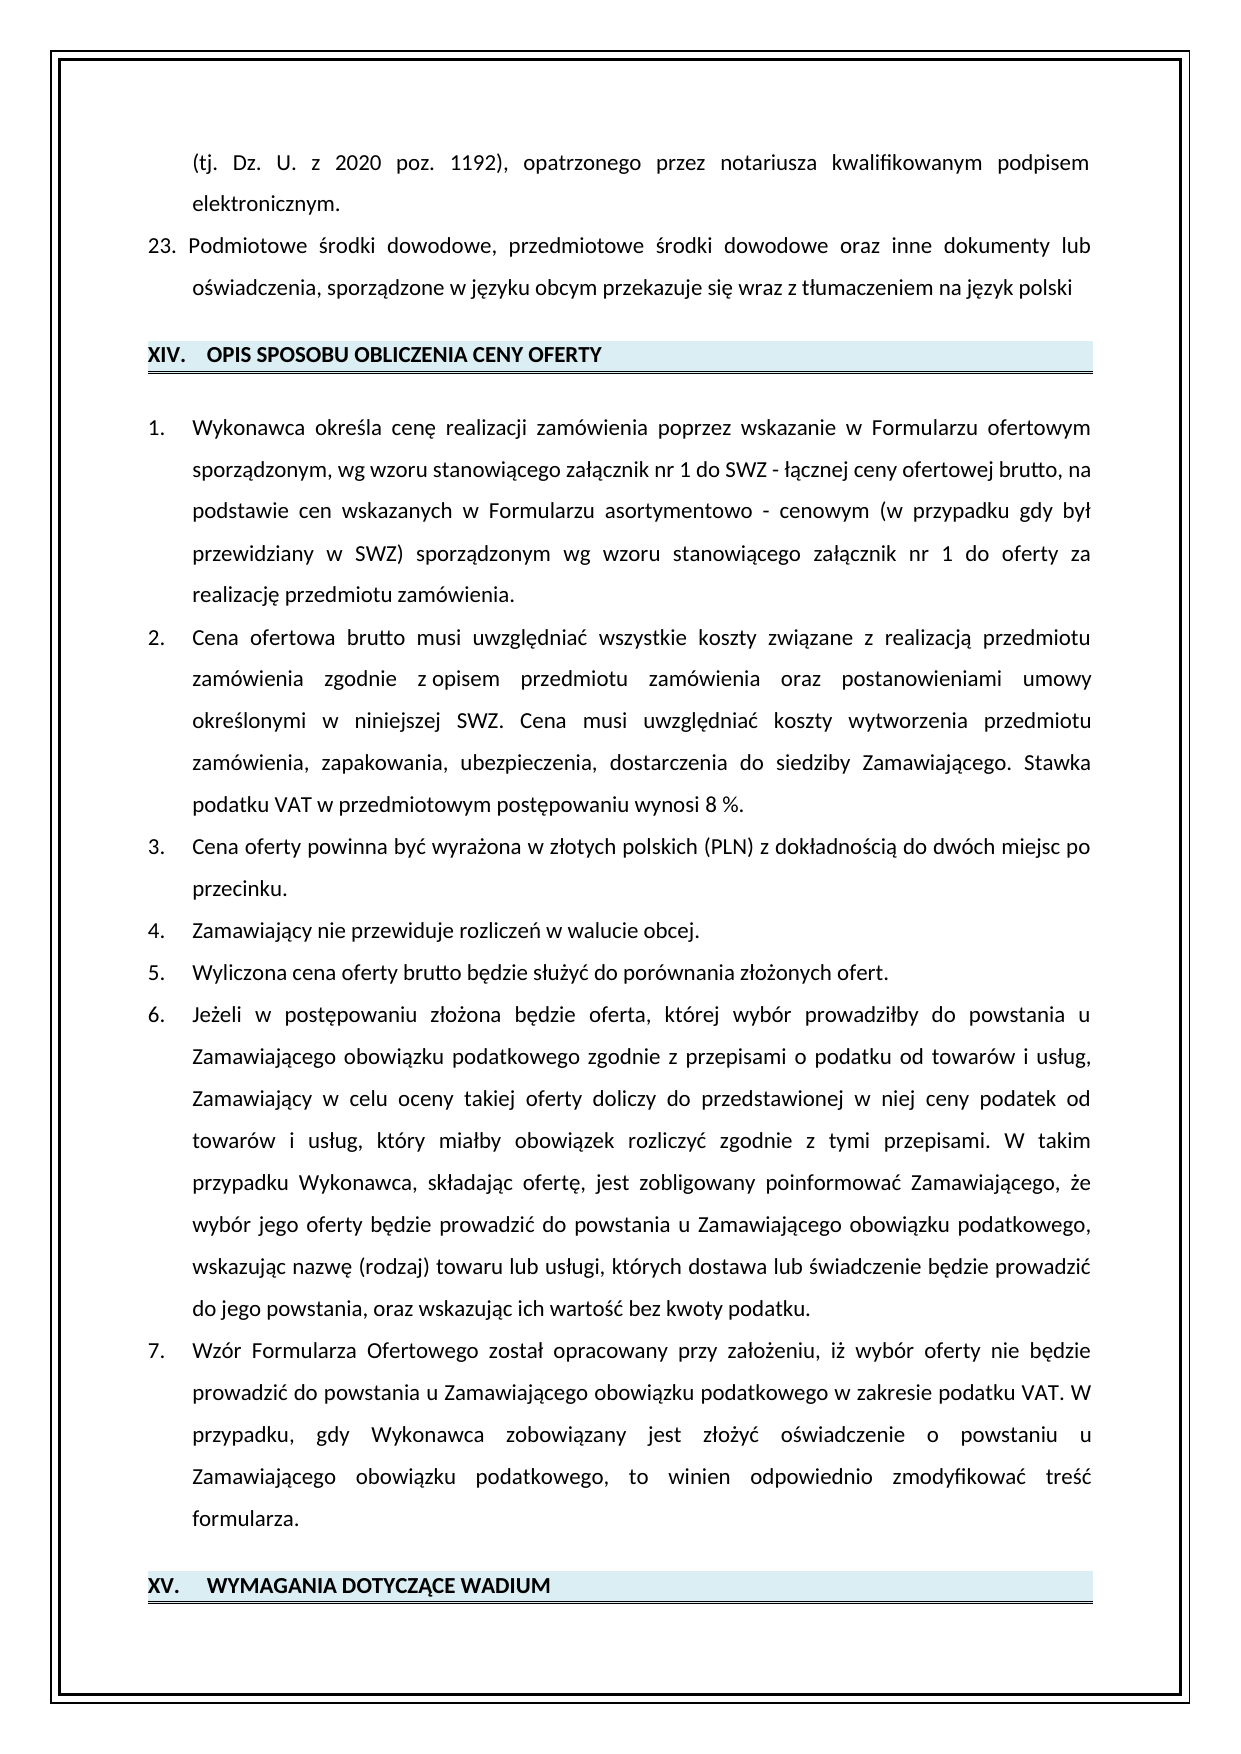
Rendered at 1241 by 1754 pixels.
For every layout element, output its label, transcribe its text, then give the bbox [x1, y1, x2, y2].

text 1. Wykonawca określa cenę realizacji zamówienia poprzez wskazanie w Formularzu ofertowym sporządzonym, wg wzoru stanowiącego załącznik nr 1 do SWZ - łącznej ceny ofertowej brutto, na podstawie cen wskazanych w Formularzu asortymentowo - cenowym (w przypadku gdy był przewidziany w SWZ) sporządzonym wg wzoru stanowiącego załącznik nr 1 do oferty za realizację przedmiotu zamówienia. [148, 413, 1093, 609]
text XIV. OPIS SPOSOBU OBLICZENIA CENY OFERTY [148, 341, 1093, 371]
text 4. Zamawiający nie przewiduje rozliczeń w walucie obcej. [148, 916, 1093, 944]
text 23. Podmiotowe środki dowodowe, przedmiotowe środki dowodowe oraz inne dokumenty lub oświadczenia, sporządzone w języku obcym przekazuje się wraz z tłumaczeniem na język polski [148, 232, 1093, 302]
text 7. Wzór Formularza Ofertowego został opracowany przy założeniu, iż wybór oferty nie będzie prowadzić do powstania u Zamawiającego obowiązku podatkowego w zakresie podatku VAT. W przypadku, gdy Wykonawca zobowiązany jest złożyć oświadczenie o powstaniu u Zamawiającego obowiązku podatkowego, to winien odpowiednio zmodyfikować treść formularza. [148, 1336, 1093, 1532]
text 3. Cena oferty powinna być wyrażona w złotych polskich (PLN) z dokładnością do dwóch miejsc po przecinku. [148, 832, 1093, 902]
text XV. WYMAGANIA DOTYCZĄCE WADIUM [148, 1571, 1093, 1601]
text 2. Cena ofertowa brutto musi uwzględniać wszystkie koszty związane z realizacją przedmiotu zamówienia zgodnie z opisem przedmiotu zamówienia oraz postanowieniami umowy określonymi w niniejszej SWZ. Cena musi uwzględniać koszty wytworzenia przedmiotu zamówienia, zapakowania, ubezpieczenia, dostarczenia do siedziby Zamawiającego. Stawka podatku VAT w przedmiotowym postępowaniu wynosi 8 %. [148, 623, 1093, 818]
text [148, 148, 1093, 218]
text 6. Jeżeli w postępowaniu złożona będzie oferta, której wybór prowadziłby do powstania u Zamawiającego obowiązku podatkowego zgodnie z przepisami o podatku od towarów i usług, Zamawiający w celu oceny takiej oferty doliczy do przedstawionej w niej ceny podatek od towarów i usług, który miałby obowiązek rozliczyć zgodnie z tymi przepisami. W takim przypadku Wykonawca, składając ofertę, jest zobligowany poinformować Zamawiającego, że wybór jego oferty będzie prowadzić do powstania u Zamawiającego obowiązku podatkowego, wskazując nazwę (rodzaj) towaru lub usługi, których dostawa lub świadczenie będzie prowadzić do jego powstania, oraz wskazując ich wartość bez kwoty podatku. [148, 1000, 1093, 1322]
text 5. Wyliczona cena oferty brutto będzie służyć do porównania złożonych ofert. [148, 958, 1093, 986]
